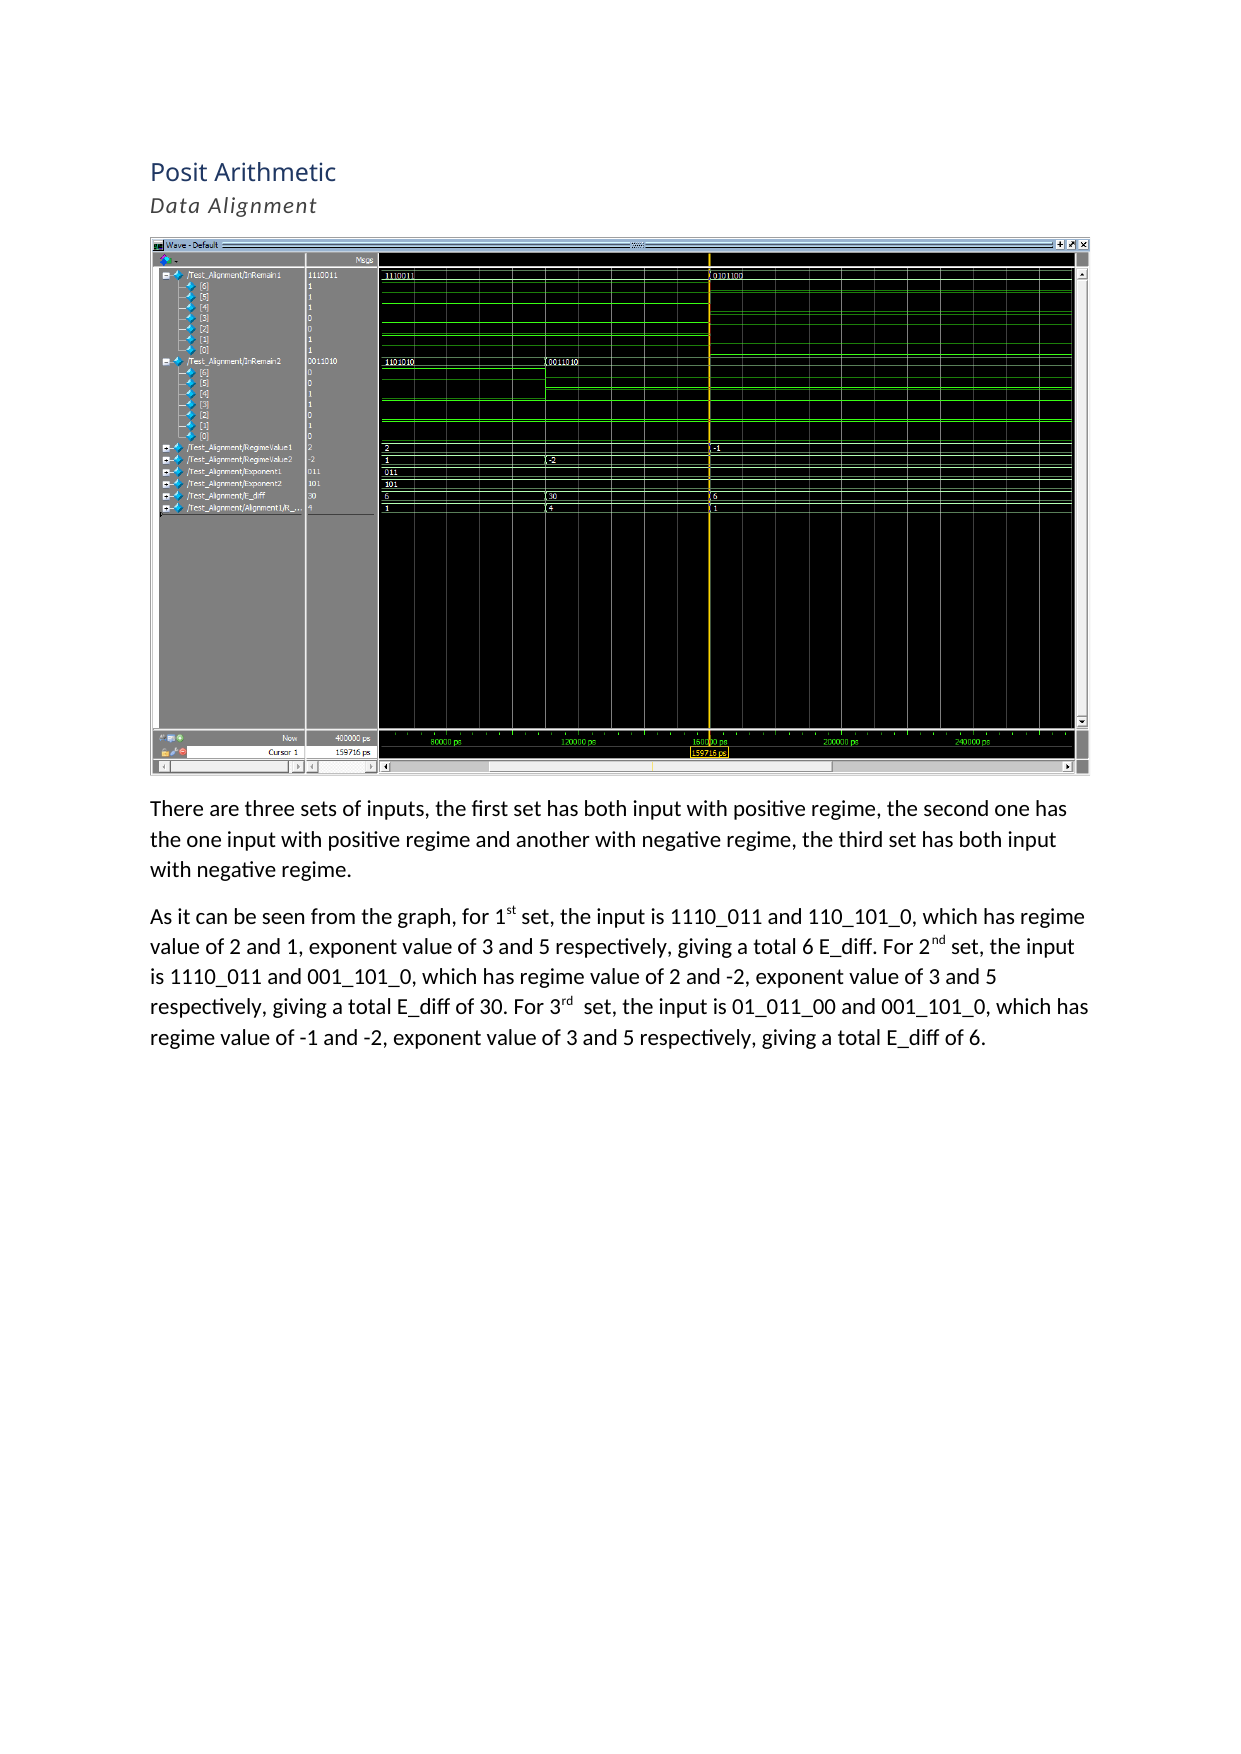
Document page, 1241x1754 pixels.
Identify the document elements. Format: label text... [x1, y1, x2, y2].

subtitle Posit Arithmetic [150, 154, 1090, 188]
subtitle Data Alignment [150, 191, 1090, 219]
text As it can be seen from the graph, for 1st set, the input is 1110_011 and 110_101_0, which has regime value of 2 and 1, exponent value of 3 and 5 respectively, giving a total 6 E_diff. For 2nd set, the input is 1110_011 and 001_101_0, which has regime value of 2 and -2, exponent value of 3 and 5 respectively, giving a total E_diff of 30. For 3rd set, the input is 01_011_00 and 001_101_0, which has regime value of -1 and -2, exponent value of 3 and 5 respectively, giving a total E_diff of 6. [150, 902, 1090, 1051]
picture [150, 237, 1091, 776]
text There are three sets of inputs, the first set has both input with positive regime, the second one has the one input with positive regime and another with negative regime, the third set has both input with negative regime. [150, 794, 1090, 883]
